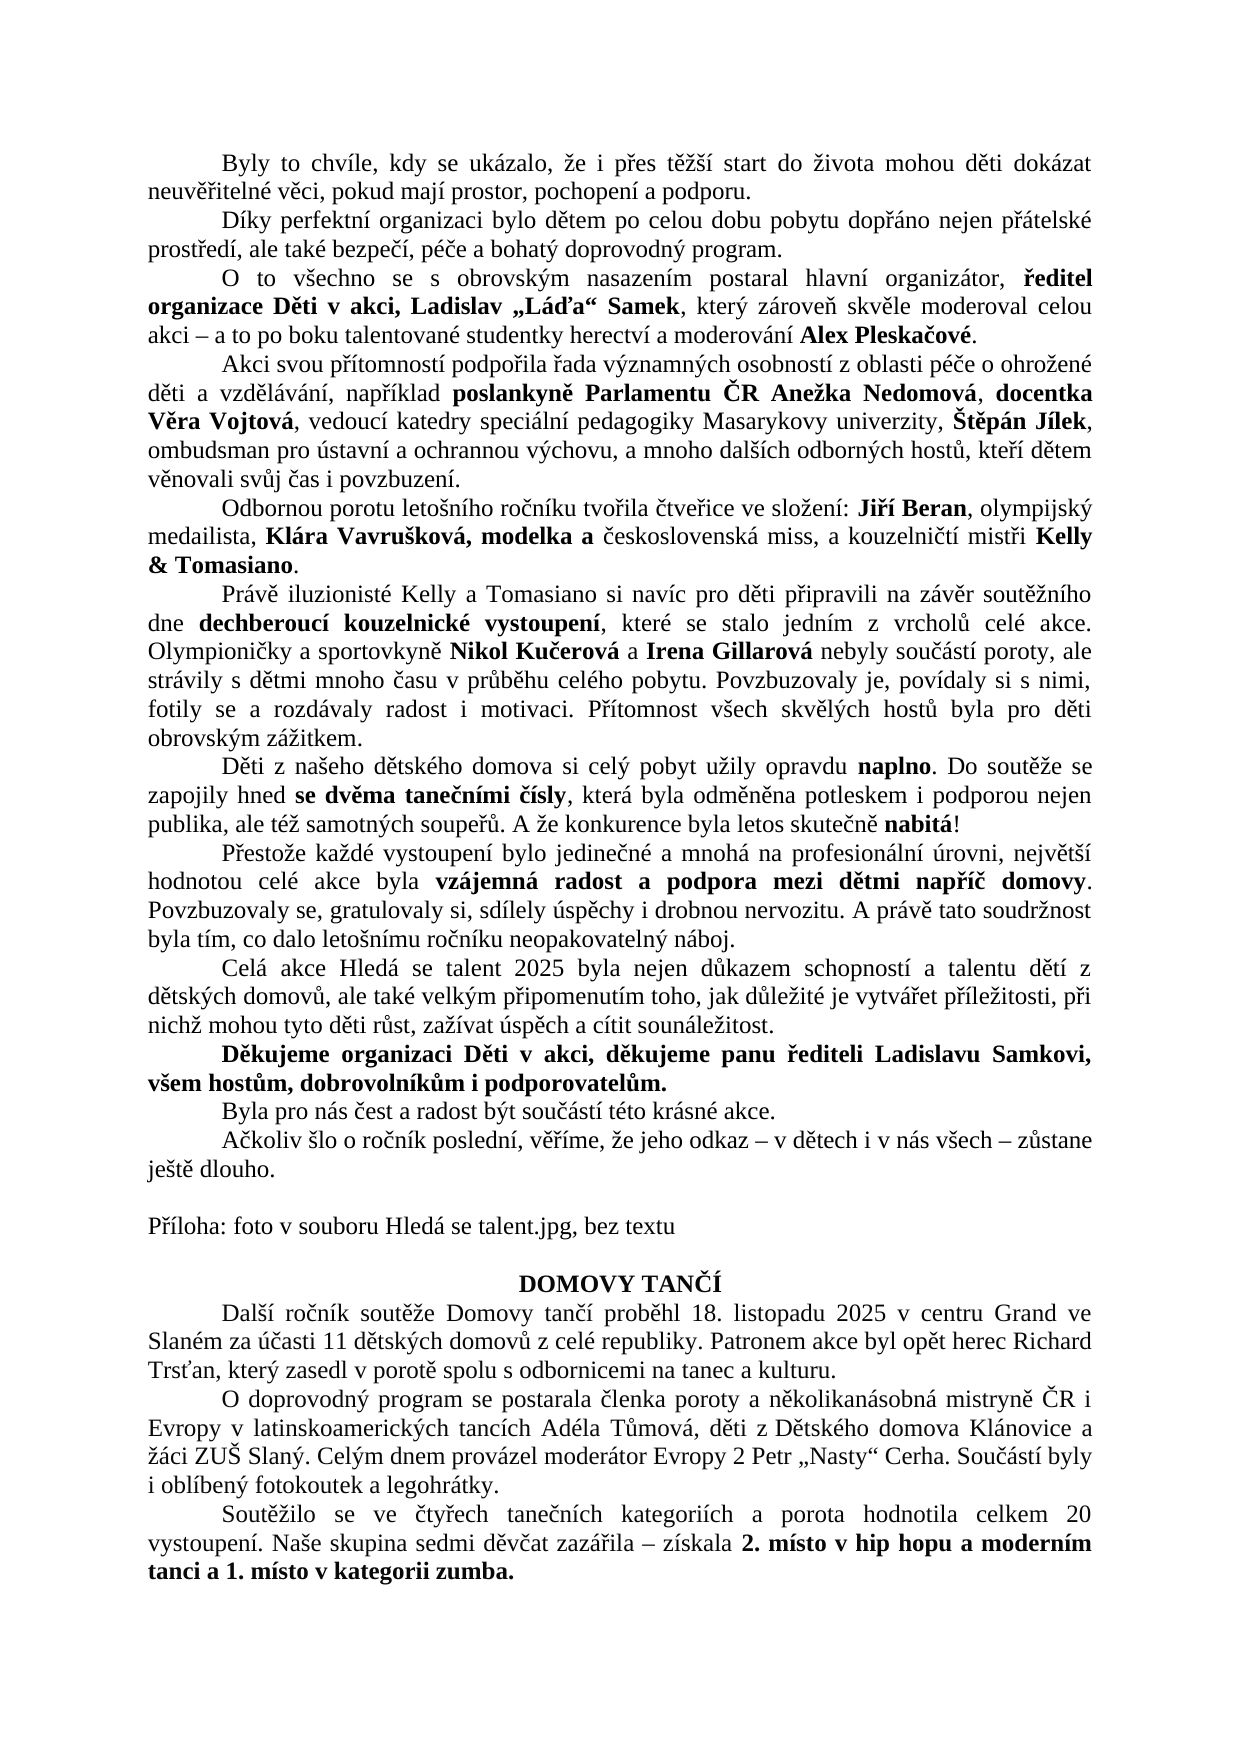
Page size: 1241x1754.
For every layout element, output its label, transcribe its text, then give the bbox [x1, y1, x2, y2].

text Děkujeme organizaci Děti v akci, děkujeme panu řediteli Ladislavu Samkovi, všem hostům, dobrovolníkům i podporovatelům. [148, 1039, 1093, 1096]
text Celá akce Hledá se talent 2025 byla nejen důkazem schopností a talentu dětí z dětských domovů, ale také velkým připomenutím toho, jak důležité je vytvářet příležitosti, při nichž mohou tyto děti růst, zažívat úspěch a cítit sounáležitost. [148, 953, 1093, 1039]
text Děti z našeho dětského domova si celý pobyt užily opravdu naplno. Do soutěže se zapojily hned se dvěma tanečními čísly, která byla odměněna potleskem i podporou nejen publika, ale též samotných soupeřů. A že konkurence byla letos skutečně nabitá! [148, 751, 1093, 838]
text Příloha: foto v souboru Hledá se talent.jpg, bez textu [148, 1211, 1093, 1240]
text Právě iluzionisté Kelly a Tomasiano si navíc pro děti připravili na závěr soutěžního dne dechberoucí kouzelnické vystoupení, které se stalo jedním z vrcholů celé akce. Olympioničky a sportovkyně Nikol Kučerová a Irena Gillarová nebyly součástí poroty, ale strávily s dětmi mnoho času v průběhu celého pobytu. Povzbuzovaly je, povídaly si s nimi, fotily se a rozdávaly radost i motivaci. Přítomnost všech skvělých hostů byla pro děti obrovským zážitkem. [148, 579, 1093, 751]
text Odbornou porotu letošního ročníku tvořila čtveřice ve složení: Jiří Beran, olympijský medailista, Klára Vavrušková, modelka a československá miss, a kouzelničtí mistři Kelly & Tomasiano. [148, 493, 1093, 579]
text Další ročník soutěže Domovy tančí proběhl 18. listopadu 2025 v centru Grand ve Slaném za účasti 11 dětských domovů z celé republiky. Patronem akce byl opět herec Richard Trsťan, který zasedl v porotě spolu s odbornicemi na tanec a kulturu. [148, 1298, 1093, 1384]
text Byla pro nás čest a radost být součástí této krásné akce. [148, 1096, 1093, 1125]
text O doprovodný program se postarala členka poroty a několikanásobná mistryně ČR i Evropy v latinskoamerických tancích Adéla Tůmová, děti z Dětského domova Klánovice a žáci ZUŠ Slaný. Celým dnem provázel moderátor Evropy 2 Petr „Nasty“ Cerha. Součástí byly i oblíbený fotokoutek a legohrátky. [148, 1384, 1093, 1499]
text Soutěžilo se ve čtyřech tanečních kategoriích a porota hodnotila celkem 20 vystoupení. Naše skupina sedmi děvčat zazářila – získala 2. místo v hip hopu a moderním tanci a 1. místo v kategorii zumba. [148, 1499, 1093, 1585]
text Byly to chvíle, kdy se ukázalo, že i přes těžší start do života mohou děti dokázat neuvěřitelné věci, pokud mají prostor, pochopení a podporu. [148, 148, 1093, 205]
text O to všechno se s obrovským nasazením postaral hlavní organizátor, ředitel organizace Děti v akci, Ladislav „Láďa“ Samek, který zároveň skvěle moderoval celou akci – a to po boku talentované studentky herectví a moderování Alex Pleskačové. [148, 263, 1093, 349]
text Ačkoliv šlo o ročník poslední, věříme, že jeho odkaz – v dětech i v nás všech – zůstane ještě dlouho. [148, 1125, 1093, 1183]
text Díky perfektní organizaci bylo dětem po celou dobu pobytu dopřáno nejen přátelské prostředí, ale také bezpečí, péče a bohatý doprovodný program. [148, 205, 1093, 263]
text Akci svou přítomností podpořila řada významných osobností z oblasti péče o ohrožené děti a vzdělávání, například poslankyně Parlamentu ČR Anežka Nedomová, docentka Věra Vojtová, vedoucí katedry speciální pedagogiky Masarykovy univerzity, Štěpán Jílek, ombudsman pro ústavní a ochrannou výchovu, a mnoho dalších odborných hostů, kteří dětem věnovali svůj čas i povzbuzení. [148, 349, 1093, 493]
text DOMOVY TANČÍ [148, 1269, 1093, 1298]
text Přestože každé vystoupení bylo jedinečné a mnohá na profesionální úrovni, největší hodnotou celé akce byla vzájemná radost a podpora mezi dětmi napříč domovy. Povzbuzovaly se, gratulovaly si, sdílely úspěchy i drobnou nervozitu. A právě tato soudržnost byla tím, co dalo letošnímu ročníku neopakovatelný náboj. [148, 838, 1093, 953]
